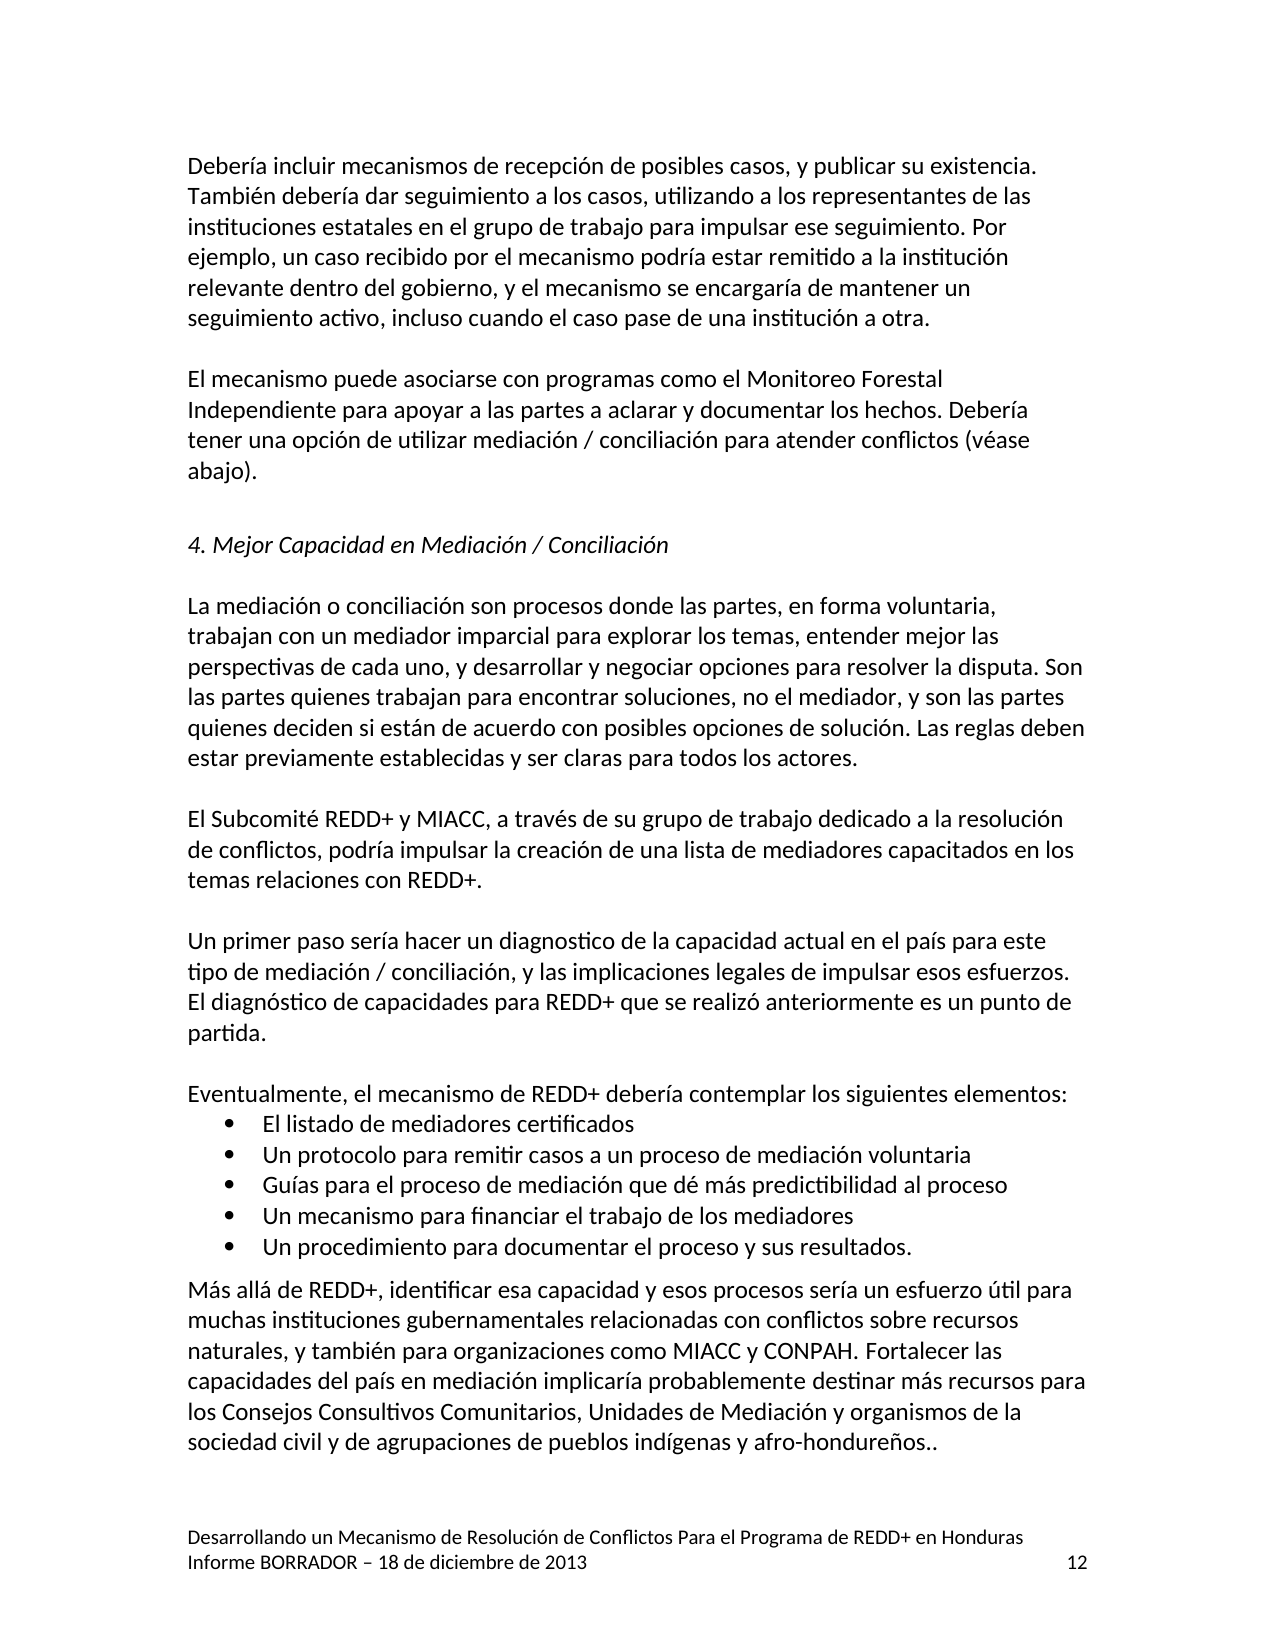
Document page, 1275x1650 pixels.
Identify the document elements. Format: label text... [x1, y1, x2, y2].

list Guías para el proceso de mediación que dé más predictibilidad al proceso [225, 1170, 1087, 1200]
text La mediación o conciliación son procesos donde las partes, en forma voluntaria, trabajan con un mediador imparcial para explorar los temas, entender mejor las perspectivas de cada uno, y desarrollar y negociar opciones para resolver la disputa. Son las partes quienes trabajan para encontrar soluciones, no el mediador, y son las partes quienes deciden si están de acuerdo con posibles opciones de solución. Las reglas deben estar previamente establecidas y ser claras para todos los actores. [187, 590, 1087, 773]
text Más allá de REDD+, identificar esa capacidad y esos procesos sería un esfuerzo útil para muchas instituciones gubernamentales relacionadas con conflictos sobre recursos naturales, y también para organizaciones como MIACC y CONPAH. Fortalecer las capacidades del país en mediación implicaría probablemente destinar más recursos para los Consejos Consultivos Comunitarios, Unidades de Mediación y organismos de la sociedad civil y de agrupaciones de pueblos indígenas y afro-hondureños.. [187, 1274, 1087, 1457]
text El Subcomité REDD+ y MIACC, a través de su grupo de trabajo dedicado a la resolución de conflictos, podría impulsar la creación de una lista de mediadores capacitados en los temas relaciones con REDD+. [187, 803, 1087, 895]
list El listado de mediadores certificados [225, 1109, 1087, 1139]
text Eventualmente, el mecanismo de REDD+ debería contemplar los siguientes elementos: [187, 1078, 1087, 1109]
text Debería incluir mecanismos de recepción de posibles casos, y publicar su existencia. También debería dar seguimiento a los casos, utilizando a los representantes de las instituciones estatales en el grupo de trabajo para impulsar ese seguimiento. Por ejemplo, un caso recibido por el mecanismo podría estar remitido a la institución relevante dentro del gobierno, y el mecanismo se encargaría de mantener un seguimiento activo, incluso cuando el caso pase de una institución a otra. [187, 150, 1087, 333]
text 4. Mejor Capacidad en Mediación / Conciliación [187, 529, 1087, 559]
list Un protocolo para remitir casos a un proceso de mediación voluntaria [225, 1139, 1087, 1170]
text El mecanismo puede asociarse con programas como el Monitoreo Forestal Independiente para apoyar a las partes a aclarar y documentar los hechos. Debería tener una opción de utilizar mediación / conciliación para atender conflictos (véase abajo). [187, 364, 1087, 486]
text Un primer paso sería hacer un diagnostico de la capacidad actual en el país para este tipo de mediación / conciliación, y las implicaciones legales de impulsar esos esfuerzos. El diagnóstico de capacidades para REDD+ que se realizó anteriormente es un punto de partida. [187, 926, 1087, 1048]
list Un mecanismo para financiar el trabajo de los mediadores [225, 1200, 1087, 1231]
list Un procedimiento para documentar el proceso y sus resultados. [225, 1231, 1087, 1261]
